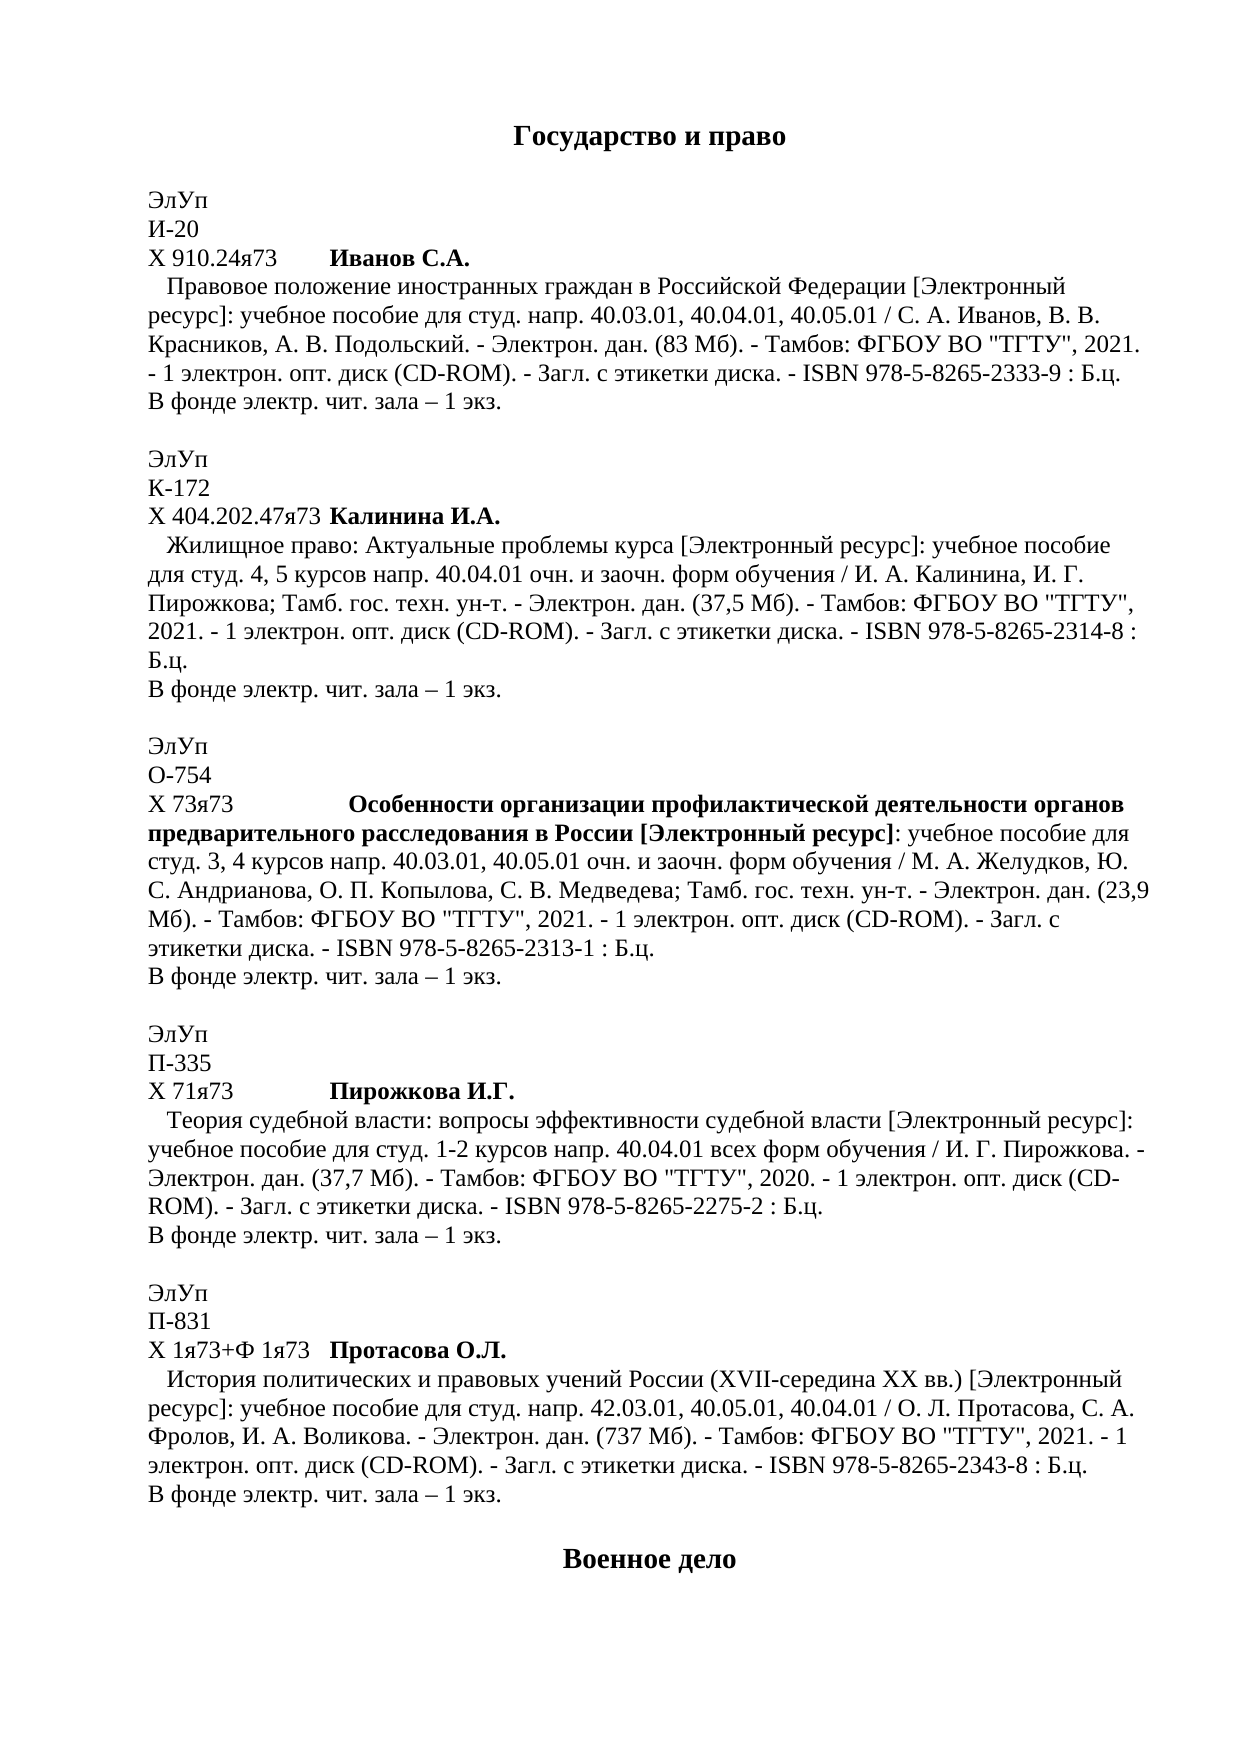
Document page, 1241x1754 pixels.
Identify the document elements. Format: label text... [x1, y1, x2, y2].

text ЭлУп И-20 Х 910.24я73 Иванов С.А. Правовое положение иностранных граждан в Российской Федерации [Электронный ресурс]: учебное пособие для студ. напр. 40.03.01, 40.04.01, 40.05.01 / С. А. Иванов, В. В. Красников, А. В. Подольский. - Электрон. дан. (83 Мб). - Тамбов: ФГБОУ ВО "ТГТУ", 2021. - 1 электрон. опт. диск (CD-ROM). - Загл. с этикетки диска. - ISBN 978-5-8265-2333-9 : Б.ц. В фонде электр. чит. зала – 1 экз. [148, 185, 1152, 415]
text ЭлУп [148, 1019, 1152, 1048]
text ЭлУп К-172 Х 404.202.47я73 Калинина И.А. Жилищное право: Актуальные проблемы курса [Электронный ресурс]: учебное пособие для студ. 4, 5 курсов напр. 40.04.01 очн. и заочн. форм обучения / И. А. Калинина, И. Г. Пирожкова; Тамб. гос. техн. ун-т. - Электрон. дан. (37,5 Мб). - Тамбов: ФГБОУ ВО "ТГТУ", 2021. - 1 электрон. опт. диск (CD-ROM). - Загл. с этикетки диска. - ISBN 978-5-8265-2314-8 : Б.ц. В фонде электр. чит. зала – 1 экз. [148, 444, 1152, 703]
text ЭлУп П-831 Х 1я73+Ф 1я73 Протасова О.Л. История политических и правовых учений России (ХVII-середина ХХ вв.) [Электронный ресурс]: учебное пособие для студ. напр. 42.03.01, 40.05.01, 40.04.01 / О. Л. Протасова, С. А. Фролов, И. А. Воликова. - Электрон. дан. (737 Мб). - Тамбов: ФГБОУ ВО "ТГТУ", 2021. - 1 электрон. опт. диск (CD-ROM). - Загл. с этикетки диска. - ISBN 978-5-8265-2343-8 : Б.ц. В фонде электр. чит. зала – 1 экз. [148, 1278, 1152, 1508]
text ЭлУп О-754 Х 73я73 Особенности организации профилактической деятельности органов предварительного расследования в России [Электронный ресурс]: учебное пособие для студ. 3, 4 курсов напр. 40.03.01, 40.05.01 очн. и заочн. форм обучения / М. А. Желудков, Ю. С. Андрианова, О. П. Копылова, С. В. Медведева; Тамб. гос. техн. ун-т. - Электрон. дан. (23,9 Мб). - Тамбов: ФГБОУ ВО "ТГТУ", 2021. - 1 электрон. опт. диск (CD-ROM). - Загл. с этикетки диска. - ISBN 978-5-8265-2313-1 : Б.ц. В фонде электр. чит. зала – 1 экз. [148, 731, 1152, 990]
text Государство и право [148, 118, 1152, 152]
text П-335 Х 71я73 Пирожкова И.Г. Теория судебной власти: вопросы эффективности судебной власти [Электронный ресурс]: учебное пособие для студ. 1-2 курсов напр. 40.04.01 всех форм обучения / И. Г. Пирожкова. - Электрон. дан. (37,7 Мб). - Тамбов: ФГБОУ ВО "ТГТУ", 2020. - 1 электрон. опт. диск (CD-ROM). - Загл. с этикетки диска. - ISBN 978-5-8265-2275-2 : Б.ц. В фонде электр. чит. зала – 1 экз. [148, 1048, 1152, 1249]
text Военное дело [148, 1541, 1152, 1575]
